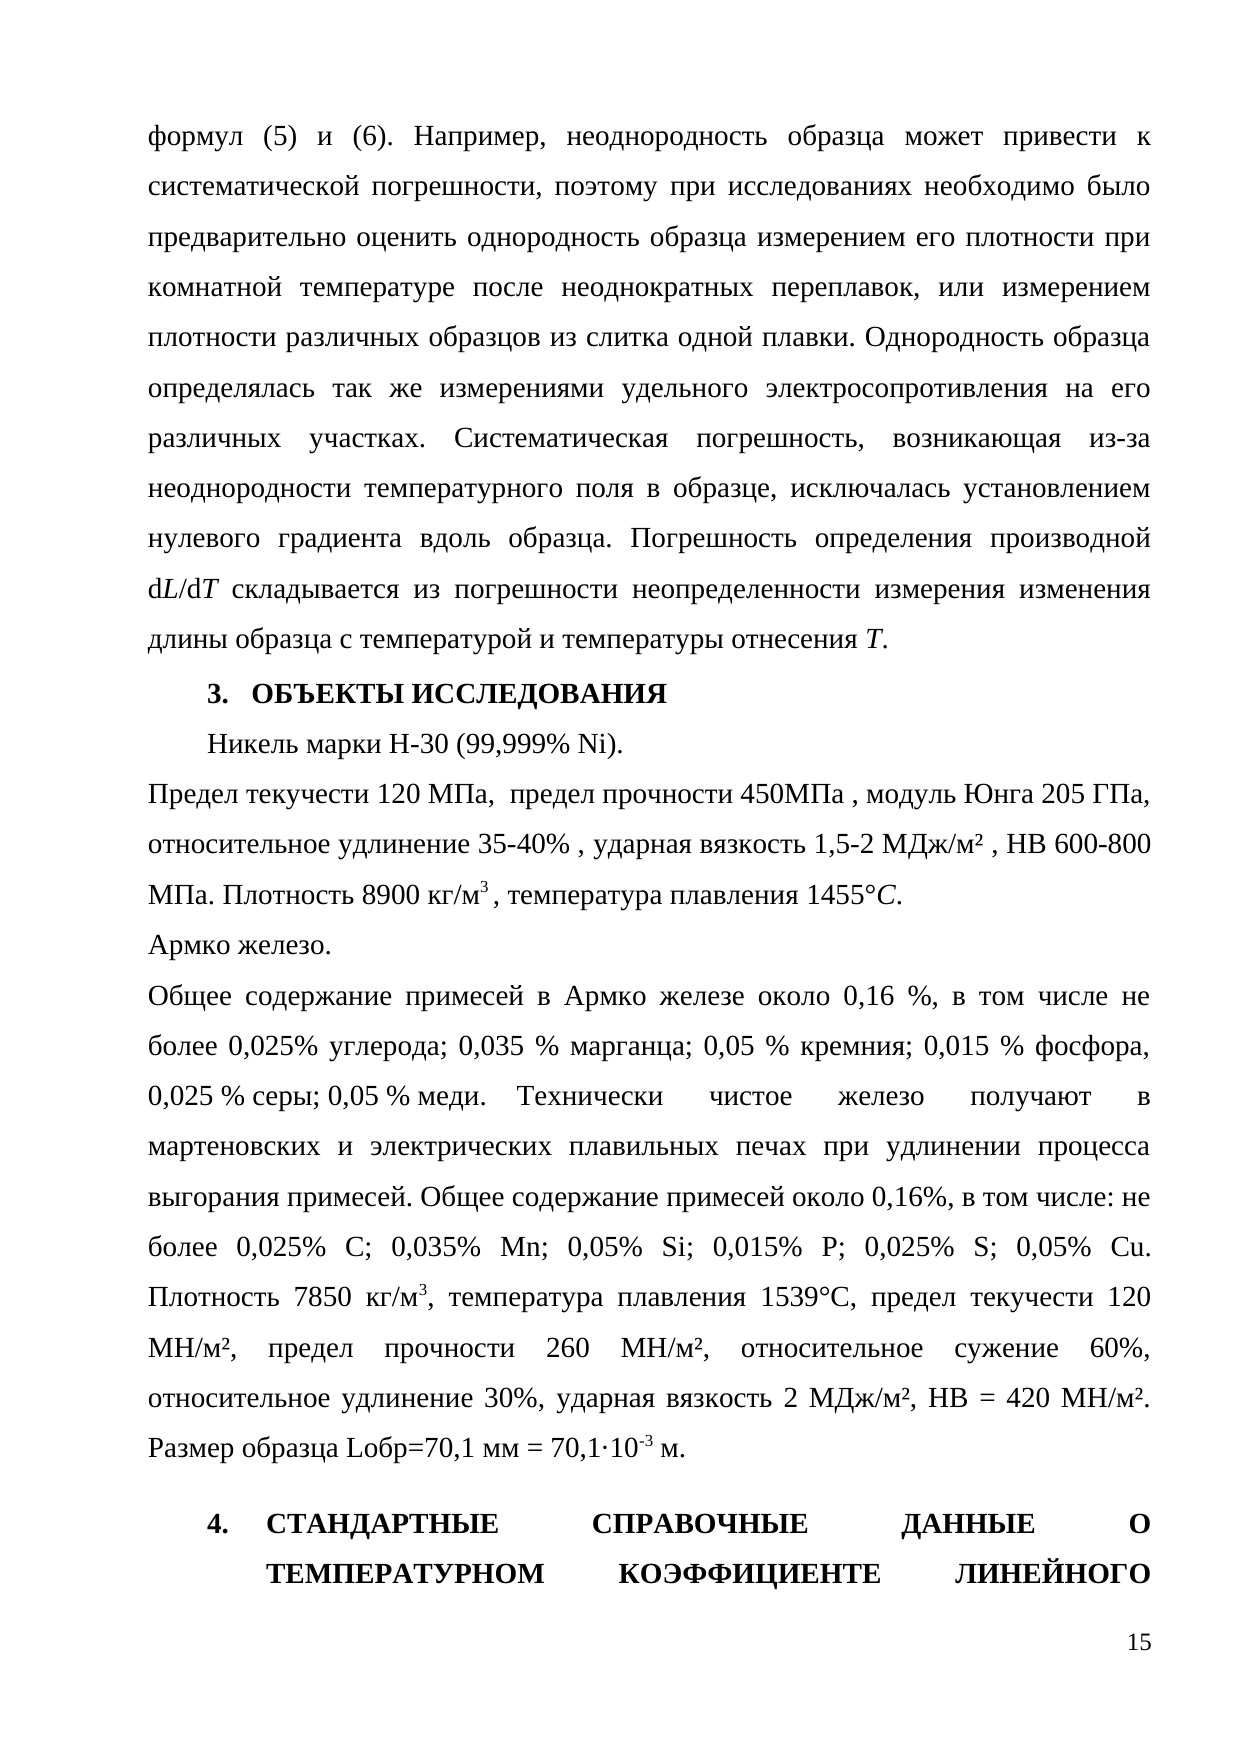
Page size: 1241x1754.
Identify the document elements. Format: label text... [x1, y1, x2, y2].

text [207, 1506, 1152, 1589]
text Армко железо. [148, 927, 1152, 961]
text Никель марки Н-30 (99,999% Ni). [148, 726, 1152, 759]
text Общее содержание примесей в Армко железе около 0,16 %, в том числе не более 0,025% углерода; 0,035 % марганца; 0,05 % кремния; 0,015 % фосфора, 0,025 % серы; 0,05 % меди. Технически чистое железо получают в мартеновских и электрических плавильных печах при удлинении процесса выгорания примесей. Общее содержание примесей около 0,16%, в том числе: не более 0,025% C; 0,035% Mn; 0,05% Si; 0,015% P; 0,025% S; 0,05% Cu. Плотность 7850 кг/м3, температура плавления 1539°С, предел текучести 120 МН/м², предел прочности 260 МН/м², относительное сужение 60%, относительное удлинение 30%, ударная вязкость 2 МДж/м², HB = 420 МН/м². Размер образца Lобр=70,1 мм = 70,1·10-3 м. [148, 978, 1152, 1464]
subtitle 3. ОБЪЕКТЫ ИССЛЕДОВАНИЯ [148, 676, 1152, 709]
text Предел текучести 120 МПа, предел прочности 450МПа , модуль Юнга 205 ГПа, относительное удлинение 35-40% , ударная вязкость 1,5-2 МДж/м² , HB 600-800 МПа. Плотность 8900 кг/м3 , температура плавления 1455°С. [148, 776, 1152, 911]
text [148, 118, 1152, 655]
